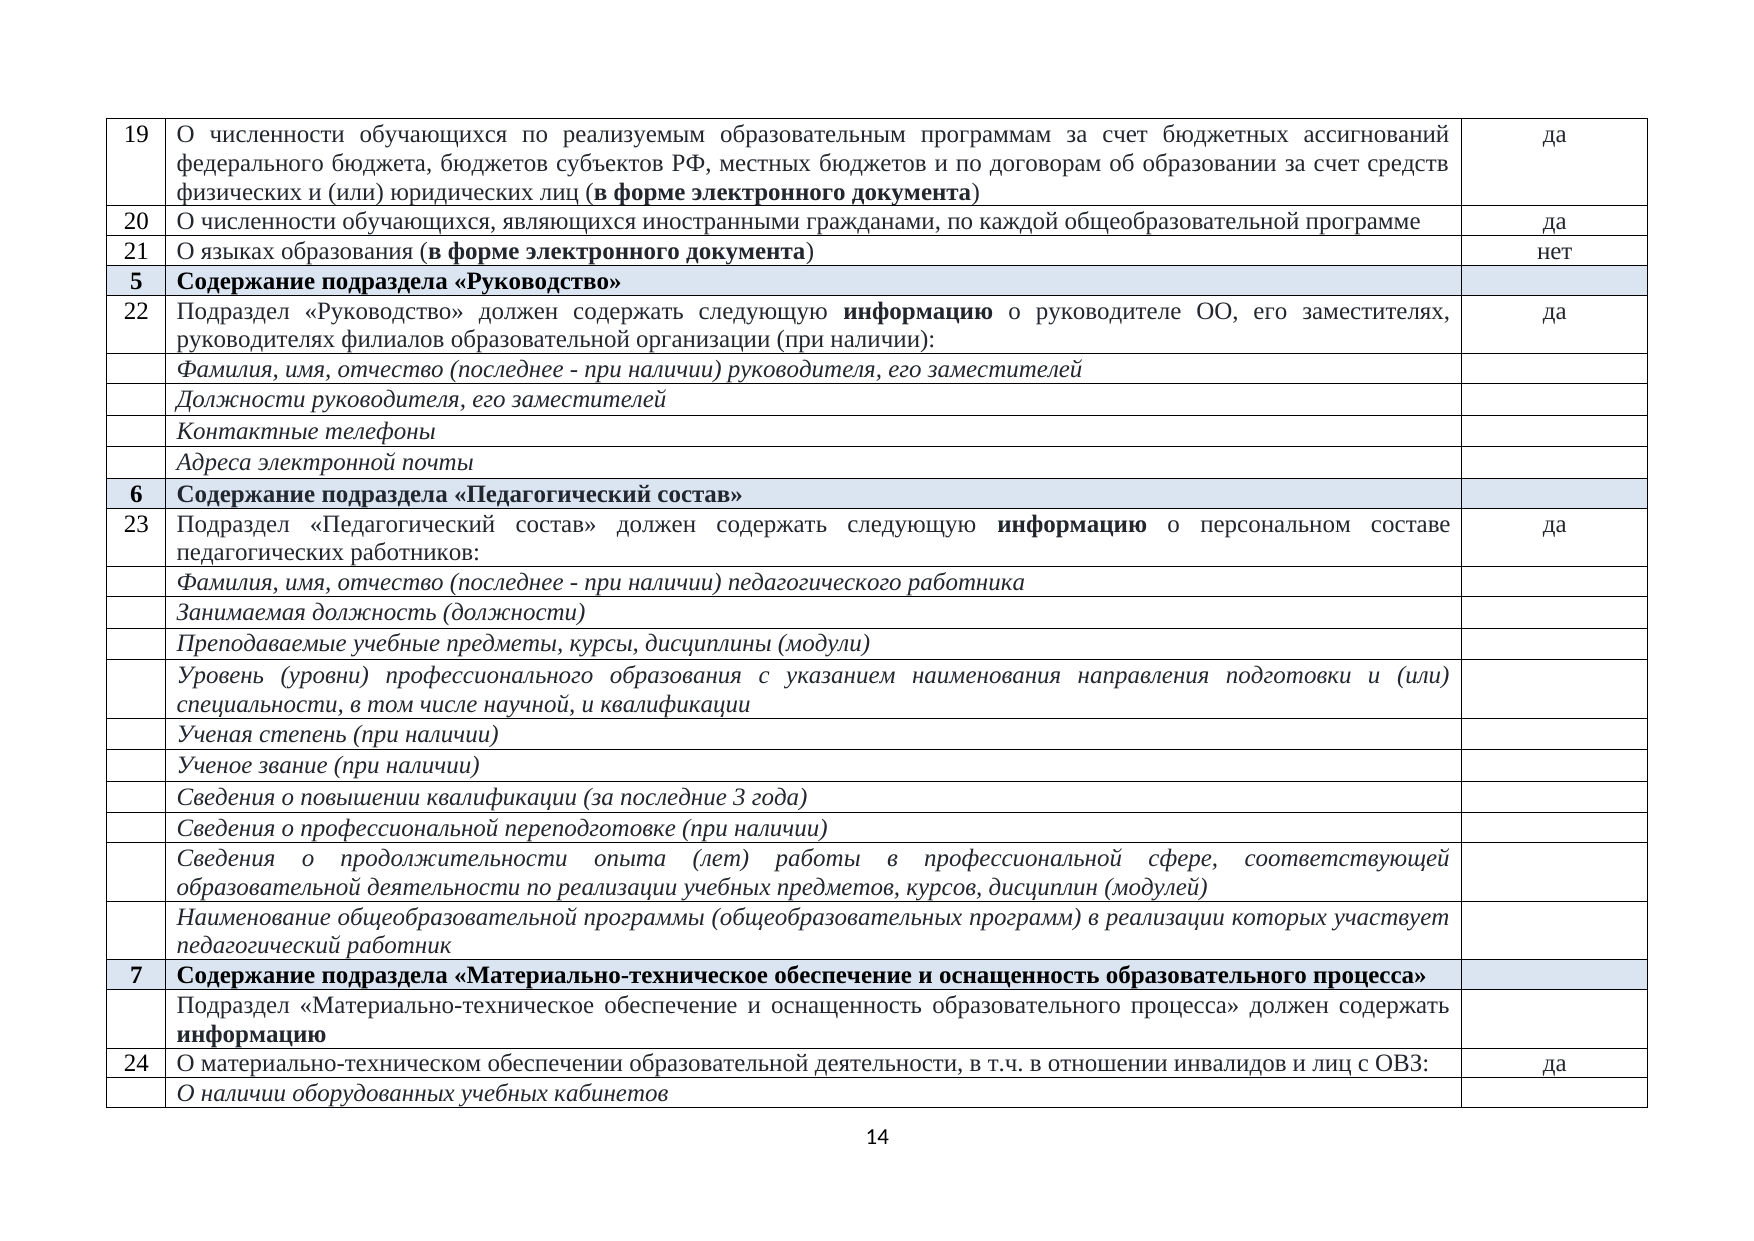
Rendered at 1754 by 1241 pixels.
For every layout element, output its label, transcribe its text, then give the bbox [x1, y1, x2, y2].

table_cell 6 [107, 479, 165, 508]
table_cell [1462, 782, 1647, 812]
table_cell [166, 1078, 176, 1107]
table_cell Должности руководителя, его заместителей [166, 384, 1461, 415]
table_cell [1462, 597, 1647, 627]
table_cell Подраздел «Руководство» должен содержать следующую информацию о руководителе ОО, его заместителях, руководителях филиалов образовательной организации (при наличии): [166, 296, 1461, 353]
table_cell [1462, 447, 1647, 478]
table_cell [1636, 1078, 1647, 1107]
table_cell Наименование общеобразовательной программы (общеобразовательных программ) в реализации которых участвует педагогический работник [166, 902, 1461, 959]
table_cell [107, 354, 165, 383]
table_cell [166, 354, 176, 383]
table_cell 7 [107, 960, 165, 989]
table_cell [1462, 843, 1647, 901]
table_cell 21 [107, 236, 165, 265]
table_cell [1636, 567, 1647, 596]
table_cell да [1462, 509, 1647, 566]
table_cell [107, 990, 165, 1047]
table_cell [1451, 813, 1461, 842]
table_cell Содержание подраздела «Материально-техническое обеспечение и оснащенность образовательного процесса» [166, 960, 1461, 989]
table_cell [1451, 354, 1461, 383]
table_cell да [1462, 296, 1647, 353]
table_cell [107, 660, 165, 718]
table_cell да [1462, 119, 1647, 205]
table_cell 22 [107, 296, 165, 353]
table_cell [107, 567, 165, 596]
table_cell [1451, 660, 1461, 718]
table_cell Подраздел «Материально-техническое обеспечение и оснащенность образовательного процесса» должен содержать информацию [166, 990, 1461, 1047]
table_cell [1462, 719, 1647, 749]
table_cell [1462, 960, 1647, 989]
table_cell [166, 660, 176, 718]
table_cell 24 [107, 1049, 165, 1077]
table_cell [107, 719, 165, 749]
table_cell Адреса электронной почты [166, 447, 1461, 478]
table_cell 20 [107, 206, 165, 235]
table_cell [1462, 266, 1647, 295]
table_cell да [1462, 1049, 1647, 1077]
table_cell [1462, 629, 1647, 659]
table_cell 19 [107, 119, 165, 205]
table_cell [107, 384, 165, 415]
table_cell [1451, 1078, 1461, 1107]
table_cell О языках образования (в форме электронного документа) [166, 236, 1461, 265]
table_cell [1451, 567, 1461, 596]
table_cell О численности обучающихся по реализуемым образовательным программам за счет бюджетных ассигнований федерального бюджета, бюджетов субъектов РФ, местных бюджетов и по договорам об образовании за счет средств физических и (или) юридических лиц (в форме электронного документа) [166, 119, 1461, 205]
table_cell [107, 843, 165, 901]
table_cell Ученое звание (при наличии) [166, 750, 1461, 781]
table_cell [1462, 384, 1647, 415]
table_cell Сведения о повышении квалификации (за последние 3 года) [166, 782, 1461, 812]
table_cell [107, 813, 165, 842]
table_cell [1462, 567, 1473, 596]
table_cell [107, 629, 165, 659]
table_cell Содержание подраздела «Руководство» [166, 266, 1461, 295]
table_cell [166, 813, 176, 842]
table_cell [107, 902, 165, 959]
table_cell Преподаваемые учебные предметы, курсы, дисциплины (модули) [166, 629, 1461, 659]
table_cell Занимаемая должность (должности) [166, 597, 1461, 627]
table_cell О материально-техническом обеспечении образовательной деятельности, в т.ч. в отношении инвалидов и лиц с ОВЗ: [166, 1049, 1461, 1077]
table_cell Cодержание подраздела «Педагогический состав» [166, 479, 1461, 508]
table_cell [1462, 813, 1473, 842]
table_cell Контактные телефоны [166, 416, 1461, 446]
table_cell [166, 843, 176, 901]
table_cell [1462, 354, 1473, 383]
table_cell 23 [107, 509, 165, 566]
table_cell [107, 1078, 165, 1107]
table_cell [107, 597, 165, 627]
table_cell [1462, 416, 1647, 446]
table_cell [1462, 750, 1647, 781]
table_cell Ученая степень (при наличии) [166, 719, 1461, 749]
table_cell Подраздел «Педагогический состав» должен содержать следующую информацию о персональном составе педагогических работников: [166, 509, 1461, 566]
table_cell нет [1462, 236, 1647, 265]
table_cell [1636, 354, 1647, 383]
table_cell О численности обучающихся, являющихся иностранными гражданами, по каждой общеобразовательной программе [166, 206, 1461, 235]
table_cell [107, 447, 165, 478]
table_cell да [1462, 206, 1647, 235]
table_cell [107, 750, 165, 781]
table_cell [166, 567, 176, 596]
table_cell [1462, 902, 1647, 959]
table_cell 5 [107, 266, 165, 295]
table_cell [107, 416, 165, 446]
table_cell [1462, 660, 1647, 718]
table_cell [1462, 479, 1647, 508]
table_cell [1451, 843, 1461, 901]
table_cell [107, 782, 165, 812]
table_cell [1462, 1078, 1473, 1107]
table_cell [1636, 813, 1647, 842]
table_cell [1462, 990, 1647, 1047]
